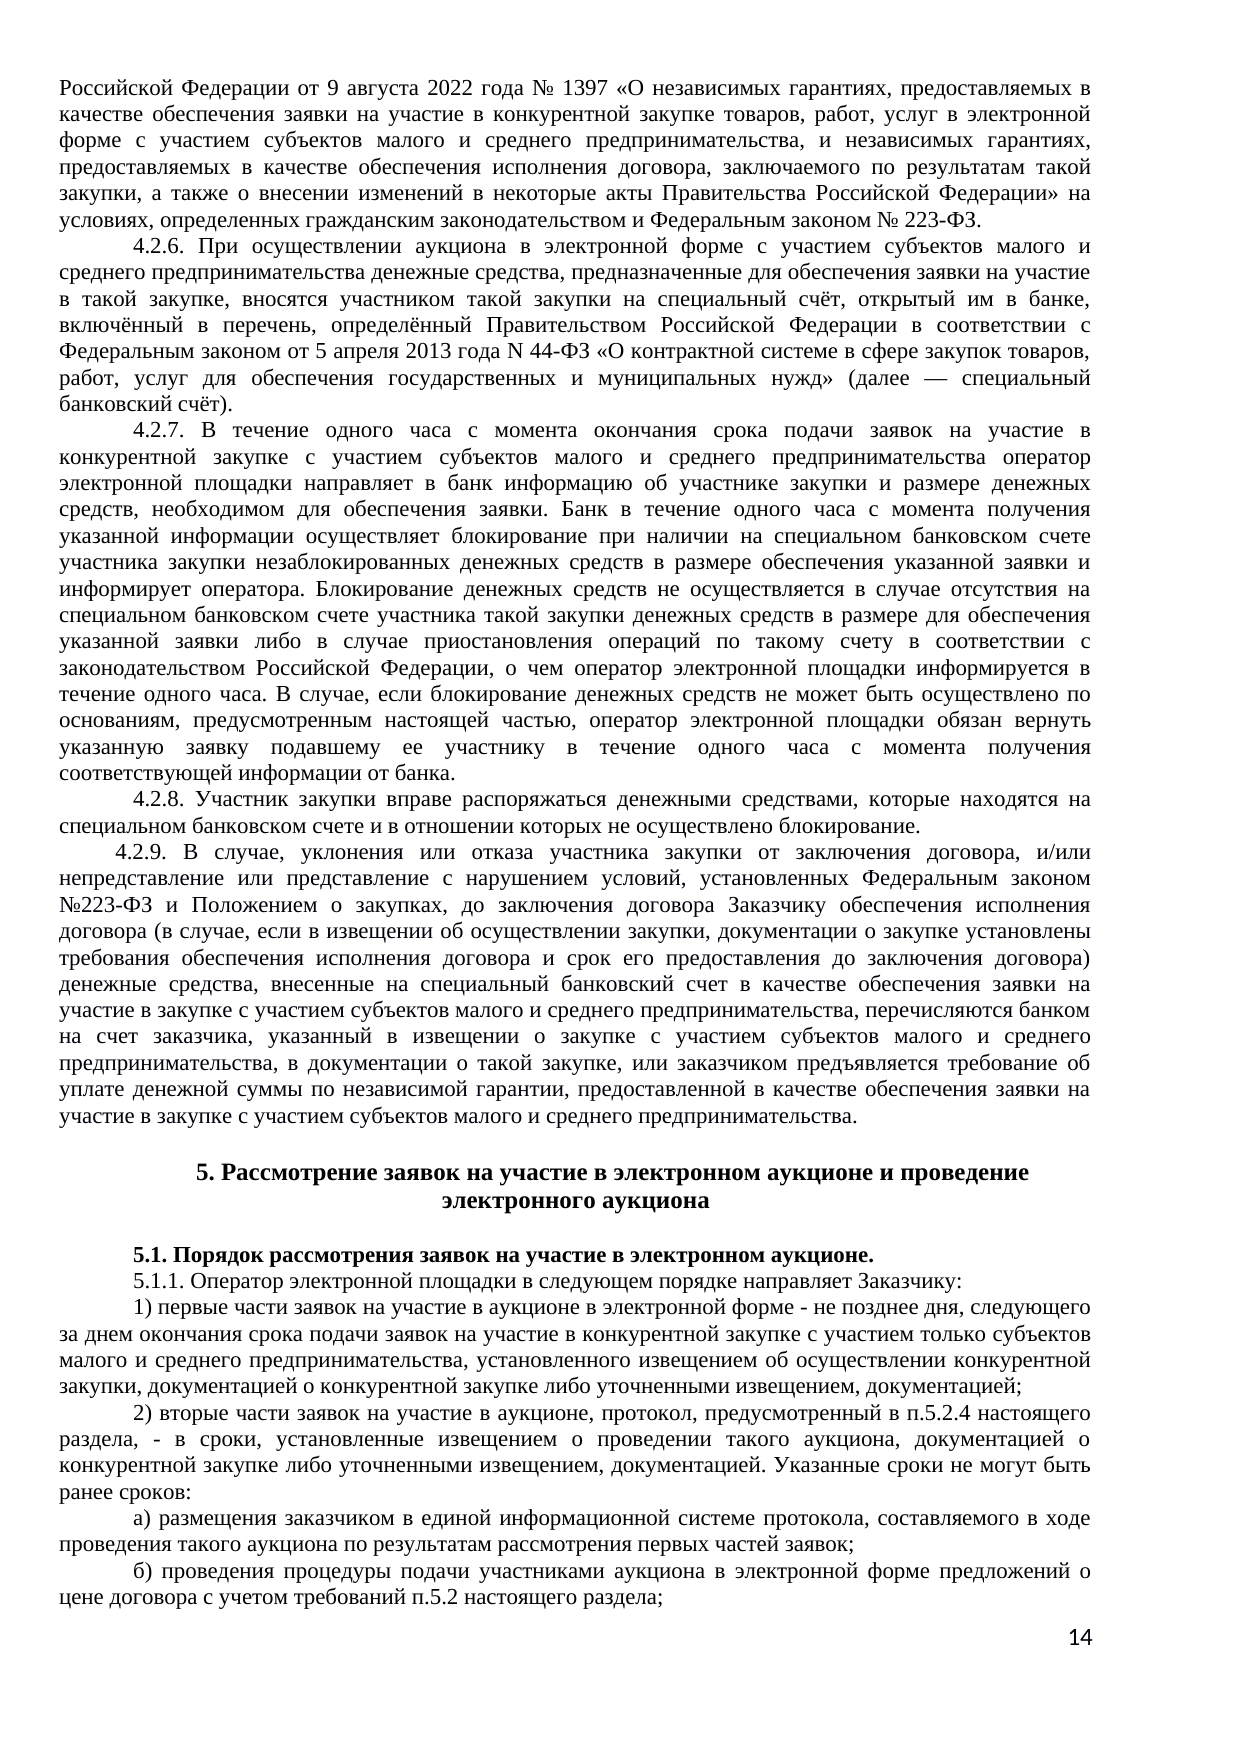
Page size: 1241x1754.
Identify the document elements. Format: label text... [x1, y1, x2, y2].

text 4.2.7. В течение одного часа с момента окончания срока подачи заявок на участие в конкурентной закупке с участием субъектов малого и среднего предпринимательства оператор электронной площадки направляет в банк информацию об участнике закупки и размере денежных средств, необходимом для обеспечения заявки. Банк в течение одного часа с момента получения указанной информации осуществляет блокирование при наличии на специальном банковском счете участника закупки незаблокированных денежных средств в размере обеспечения указанной заявки и информирует оператора. Блокирование денежных средств не осуществляется в случае отсутствия на специальном банковском счете участника такой закупки денежных средств в размере для обеспечения указанной заявки либо в случае приостановления операций по такому счету в соответствии с законодательством Российской Федерации, о чем оператор электронной площадки информируется в течение одного часа. В случае, если блокирование денежных средств не может быть осуществлено по основаниям, предусмотренным настоящей частью, оператор электронной площадки обязан вернуть указанную заявку подавшему ее участнику в течение одного часа с момента получения соответствующей информации от банка. [59, 416, 1092, 785]
text 5. Рассмотрение заявок на участие в электронном аукционе и проведение электронного аукциона [59, 1157, 1092, 1214]
text 4.2.9. В случае, уклонения или отказа участника закупки от заключения договора, и/или непредставление или представление с нарушением условий, установленных Федеральным законом №223-ФЗ и Положением о закупках, до заключения договора Заказчику обеспечения исполнения договора (в случае, если в извещении об осуществлении закупки, документации о закупке установлены требования обеспечения исполнения договора и срок его предоставления до заключения договора) денежные средства, внесенные на специальный банковский счет в качестве обеспечения заявки на участие в закупке с участием субъектов малого и среднего предпринимательства, перечисляются банком на счет заказчика, указанный в извещении о закупке с участием субъектов малого и среднего предпринимательства, в документации о такой закупке, или заказчиком предъявляется требование об уплате денежной суммы по независимой гарантии, предоставленной в качестве обеспечения заявки на участие в закупке с участием субъектов малого и среднего предпринимательства. [59, 838, 1092, 1128]
text 5.1. Порядок рассмотрения заявок на участие в электронном аукционе. [59, 1241, 1092, 1267]
text 1) первые части заявок на участие в аукционе в электронной форме - не позднее дня, следующего за днем окончания срока подачи заявок на участие в конкурентной закупке с участием только субъектов малого и среднего предпринимательства, установленного извещением об осуществлении конкурентной закупки, документацией о конкурентной закупке либо уточненными извещением, документацией; [59, 1293, 1092, 1399]
text 5.1.1. Оператор электронной площадки в следующем порядке направляет Заказчику: [59, 1267, 1092, 1293]
text 4.2.8. Участник закупки вправе распоряжаться денежными средствами, которые находятся на специальном банковском счете и в отношении которых не осуществлено блокирование. [59, 785, 1092, 838]
text а) размещения заказчиком в единой информационной системе протокола, составляемого в ходе проведения такого аукциона по результатам рассмотрения первых частей заявок; [59, 1504, 1092, 1557]
text б) проведения процедуры подачи участниками аукциона в электронной форме предложений о цене договора с учетом требований п.5.2 настоящего раздела; [59, 1557, 1092, 1609]
text 4.2.6. При осуществлении аукциона в электронной форме с участием субъектов малого и среднего предпринимательства денежные средства, предназначенные для обеспечения заявки на участие в такой закупке, вносятся участником такой закупки на специальный счёт, открытый им в банке, включённый в перечень, определённый Правительством Российской Федерации в соответствии с Федеральным законом от 5 апреля 2013 года N 44-ФЗ «О контрактной системе в сфере закупок товаров, работ, услуг для обеспечения государственных и муниципальных нужд» (далее — специальный банковский счёт). [59, 232, 1092, 416]
text 2) вторые части заявок на участие в аукционе, протокол, предусмотренный в п.5.2.4 настоящего раздела, - в сроки, установленные извещением о проведении такого аукциона, документацией о конкурентной закупке либо уточненными извещением, документацией. Указанные сроки не могут быть ранее сроков: [59, 1399, 1092, 1504]
